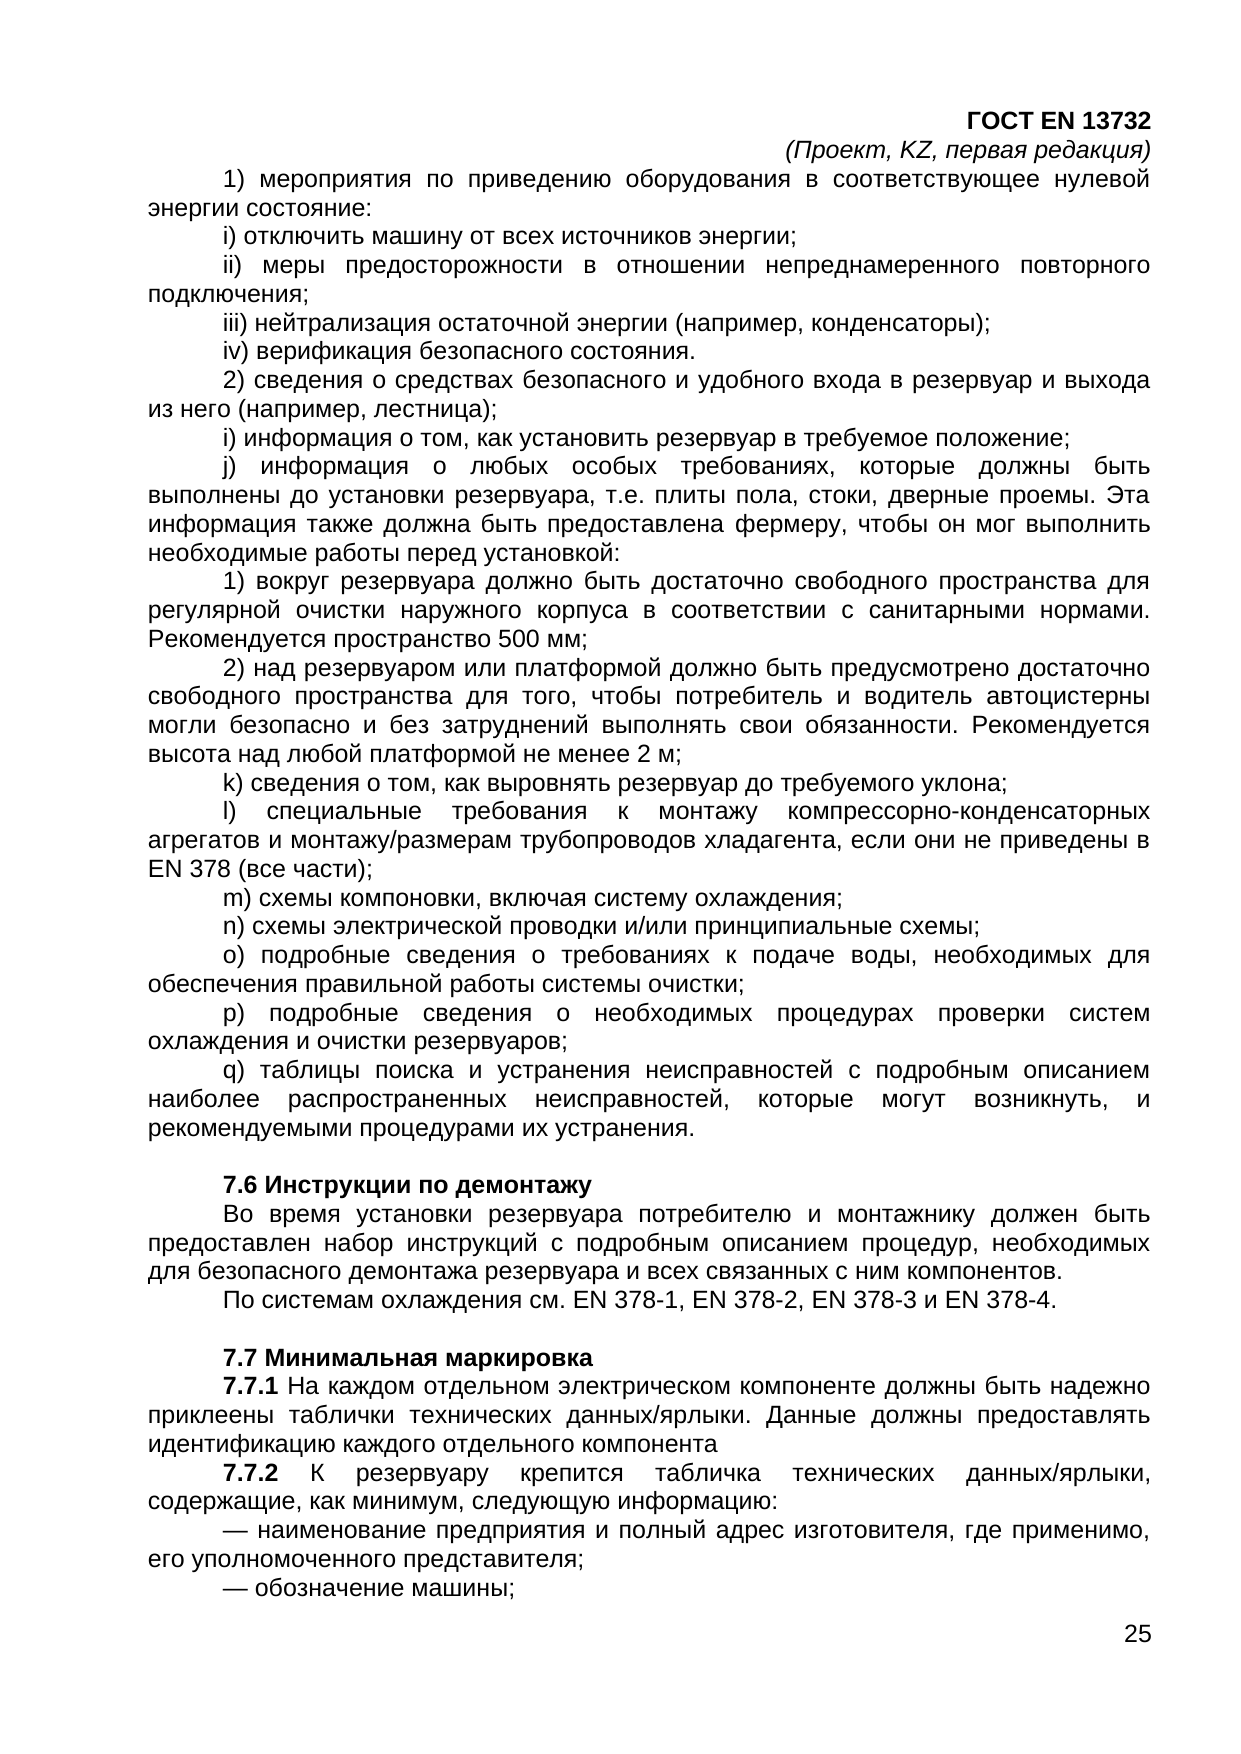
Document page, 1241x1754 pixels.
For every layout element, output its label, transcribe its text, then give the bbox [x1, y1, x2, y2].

text Во время установки резервуара потребителю и монтажнику должен быть предоставлен набор инструкций с подробным описанием процедур, необходимых для безопасного демонтажа резервуара и всех связанных с ним компонентов. [148, 1199, 1152, 1285]
text k) сведения о том, как выровнять резервуар до требуемого уклона; [148, 767, 1152, 796]
text 7.7 Минимальная маркировка [148, 1342, 1152, 1371]
text 1) вокруг резервуара должно быть достаточно свободного пространства для регулярной очистки наружного корпуса в соответствии с санитарными нормами. Рекомендуется пространство 500 мм; [148, 566, 1152, 652]
text 7.7.2 К резервуару крепится табличка технических данных/ярлыки, содержащие, как минимум, следующую информацию: [148, 1457, 1152, 1515]
text 1) мероприятия по приведению оборудования в соответствующее нулевой энергии состояние: [148, 164, 1152, 221]
text 2) над резервуаром или платформой должно быть предусмотрено достаточно свободного пространства для того, чтобы потребитель и водитель автоцистерны могли безопасно и без затруднений выполнять свои обязанности. Рекомендуется высота над любой платформой не менее 2 м; [148, 652, 1152, 767]
text i) информация о том, как установить резервуар в требуемое положение; [148, 422, 1152, 451]
text — наименование предприятия и полный адрес изготовителя, где применимо, его уполномоченного представителя; [148, 1515, 1152, 1572]
text 7.7.1 На каждом отдельном электрическом компоненте должны быть надежно приклеены таблички технических данных/ярлыки. Данные должны предоставлять идентификацию каждого отдельного компонента [148, 1371, 1152, 1457]
text 2) сведения о средствах безопасного и удобного входа в резервуар и выхода из него (например, лестница); [148, 365, 1152, 422]
text q) таблицы поиска и устранения неисправностей с подробным описанием наиболее распространенных неисправностей, которые могут возникнуть, и рекомендуемыми процедурами их устранения. [148, 1055, 1152, 1141]
text l) специальные требования к монтажу компрессорно-конденсаторных агрегатов и монтажу/размерам трубопроводов хладагента, если они не приведены в EN 378 (все части); [148, 796, 1152, 882]
text iv) верификация безопасного состояния. [148, 336, 1152, 365]
text j) информация о любых особых требованиях, которые должны быть выполнены до установки резервуара, т.е. плиты пола, стоки, дверные проемы. Эта информация также должна быть предоставлена ​​фермеру, чтобы он мог выполнить необходимые работы перед установкой: [148, 451, 1152, 566]
text ii) меры предосторожности в отношении непреднамеренного повторного подключения; [148, 250, 1152, 307]
text По системам охлаждения см. EN 378-1, EN 378-2, EN 378-3 и EN 378-4. [148, 1285, 1152, 1314]
text n) схемы электрической проводки и/или принципиальные схемы; [148, 911, 1152, 940]
text i) отключить машину от всех источников энергии; [148, 221, 1152, 250]
text iii) нейтрализация остаточной энергии (например, конденсаторы); [148, 307, 1152, 336]
text m) схемы компоновки, включая систему охлаждения; [148, 882, 1152, 911]
text — обозначение машины; [148, 1572, 1152, 1601]
text p) подробные сведения о необходимых процедурах проверки систем охлаждения и очистки резервуаров; [148, 997, 1152, 1055]
text 7.6 Инструкции по демонтажу [148, 1170, 1152, 1199]
text o) подробные сведения о требованиях к подаче воды, необходимых для обеспечения правильной работы системы очистки; [148, 940, 1152, 997]
